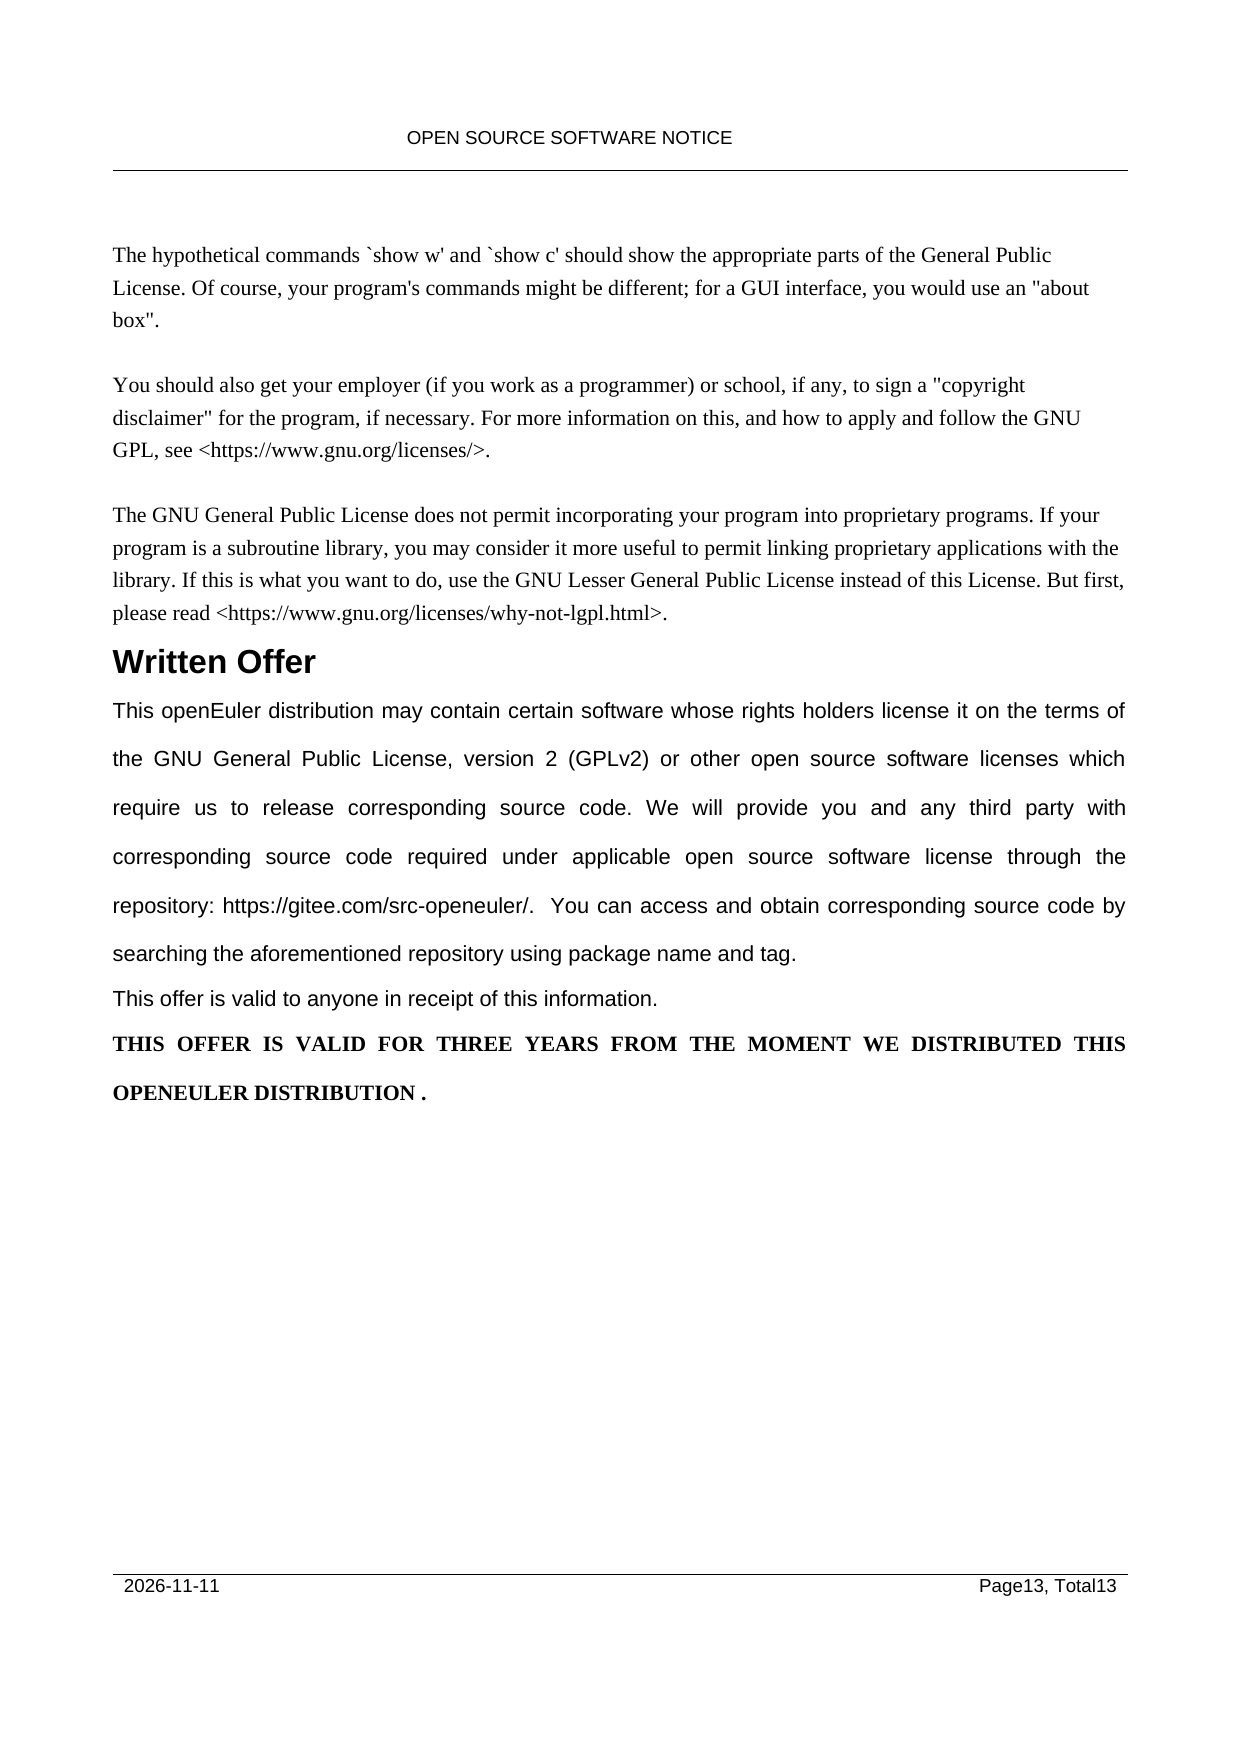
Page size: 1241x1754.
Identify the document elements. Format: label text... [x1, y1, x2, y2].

text THIS OFFER IS VALID FOR THREE YEARS FROM THE MOMENT WE DISTRIBUTED THIS OPENEULER DISTRIBUTION . [112, 1028, 1128, 1109]
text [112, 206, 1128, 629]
text Written Offer [112, 629, 1128, 694]
text This offer is valid to anyone in receipt of this information. [112, 983, 1128, 1015]
text This openEuler distribution may contain certain software whose rights holders license it on the terms of the GNU General Public License, version 2 (GPLv2) or other open source software licenses which require us to release corresponding source code. We will provide you and any third party with corresponding source code required under applicable open source software license through the repository: https://gitee.com/src-openeuler/. You can access and obtain corresponding source code by searching the aforementioned repository using package name and tag. [112, 694, 1128, 970]
